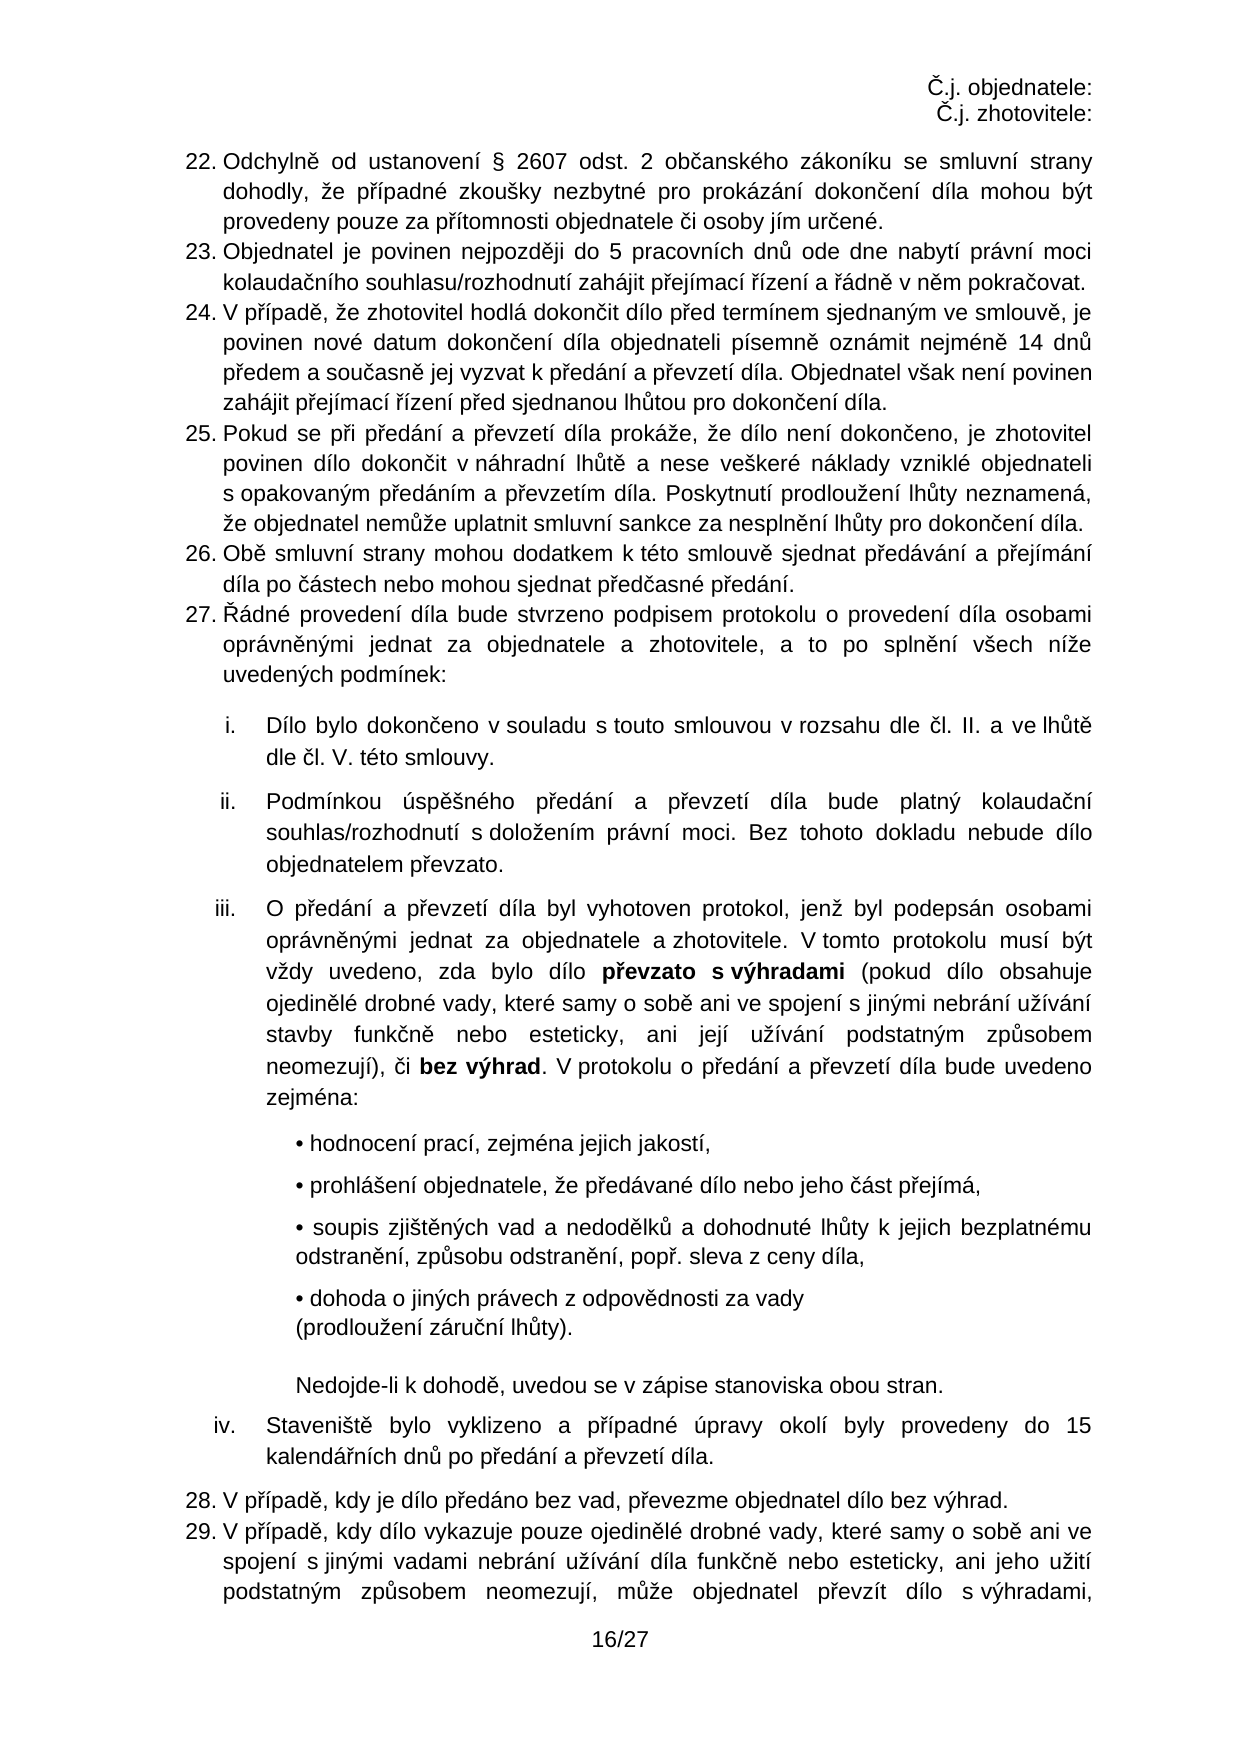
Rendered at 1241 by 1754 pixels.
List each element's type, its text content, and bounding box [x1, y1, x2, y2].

list Objednatel je povinen nejpozději do 5 pracovních dnů ode dne nabytí právní moci kolaudačního souhlasu/rozhodnutí zahájit přejímací řízení a řádně v něm pokračovat. [185, 238, 1093, 295]
list Dílo bylo dokončeno v souladu s touto smlouvou v rozsahu dle čl. II. a ve lhůtě dle čl. V. této smlouvy. [236, 712, 1093, 770]
text (prodloužení záruční lhůty). [221, 1312, 1093, 1341]
list Obě smluvní strany mohou dodatkem k této smlouvě sjednat předávání a přejímání díla po částech nebo mohou sjednat předčasné předání. [185, 540, 1093, 597]
list Pokud se při předání a převzetí díla prokáže, že dílo není dokončeno, je zhotovitel povinen dílo dokončit v náhradní lhůtě a nese veškeré náklady vzniklé objednateli s opakovaným předáním a převzetím díla. Poskytnutí prodloužení lhůty neznamená, že objednatel nemůže uplatnit smluvní sankce za nesplnění lhůty pro dokončení díla. [185, 419, 1093, 536]
list Podmínkou úspěšného předání a převzetí díla bude platný kolaudační souhlas/rozhodnutí s doložením právní moci. Bez tohoto dokladu nebude dílo objednatelem převzato. [236, 788, 1093, 877]
text • dohoda o jiných právech z odpovědnosti za vady [221, 1283, 1093, 1312]
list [185, 1518, 1093, 1604]
list Řádné provedení díla bude stvrzeno podpisem protokolu o provedení díla osobami oprávněnými jednat za objednatele a zhotovitele, a to po splnění všech níže uvedených podmínek: [185, 601, 1093, 687]
list V případě, že zhotovitel hodlá dokončit dílo před termínem sjednaným ve smlouvě, je povinen nové datum dokončení díla objednateli písemně oznámit nejméně 14 dnů předem a současně jej vyzvat k předání a převzetí díla. Objednatel však není povinen zahájit přejímací řízení před sjednanou lhůtou pro dokončení díla. [185, 299, 1093, 416]
text • prohlášení objednatele, že předávané dílo nebo jeho část přejímá, [221, 1170, 1093, 1199]
list Staveniště bylo vyklizeno a případné úpravy okolí byly provedeny do 15 kalendářních dnů po předání a převzetí díla. [236, 1412, 1093, 1470]
list V případě, kdy je dílo předáno bez vad, převezme objednatel dílo bez výhrad. [185, 1487, 1093, 1514]
text • soupis zjištěných vad a nedodělků a dohodnuté lhůty k jejich bezplatnému odstranění, způsobu odstranění, popř. sleva z ceny díla, [295, 1212, 1093, 1270]
text • hodnocení prací, zejména jejich jakostí, [221, 1128, 1093, 1158]
text Nedojde-li k dohodě, uvedou se v zápise stanoviska obou stran. [221, 1370, 1093, 1399]
list Odchylně od ustanovení § 2607 odst. 2 občanského zákoníku se smluvní strany dohodly, že případné zkoušky nezbytné pro prokázání dokončení díla mohou být provedeny pouze za přítomnosti objednatele či osoby jím určené. [185, 148, 1093, 234]
list O předání a převzetí díla byl vyhotoven protokol, jenž byl podepsán osobami oprávněnými jednat za objednatele a zhotovitele. V tomto protokolu musí být vždy uvedeno, zda bylo dílo převzato s výhradami (pokud dílo obsahuje ojedinělé drobné vady, které samy o sobě ani ve spojení s jinými nebrání užívání stavby funkčně nebo esteticky, ani její užívání podstatným způsobem neomezují), či bez výhrad. V protokolu o předání a převzetí díla bude uvedeno zejména: [236, 895, 1093, 1111]
